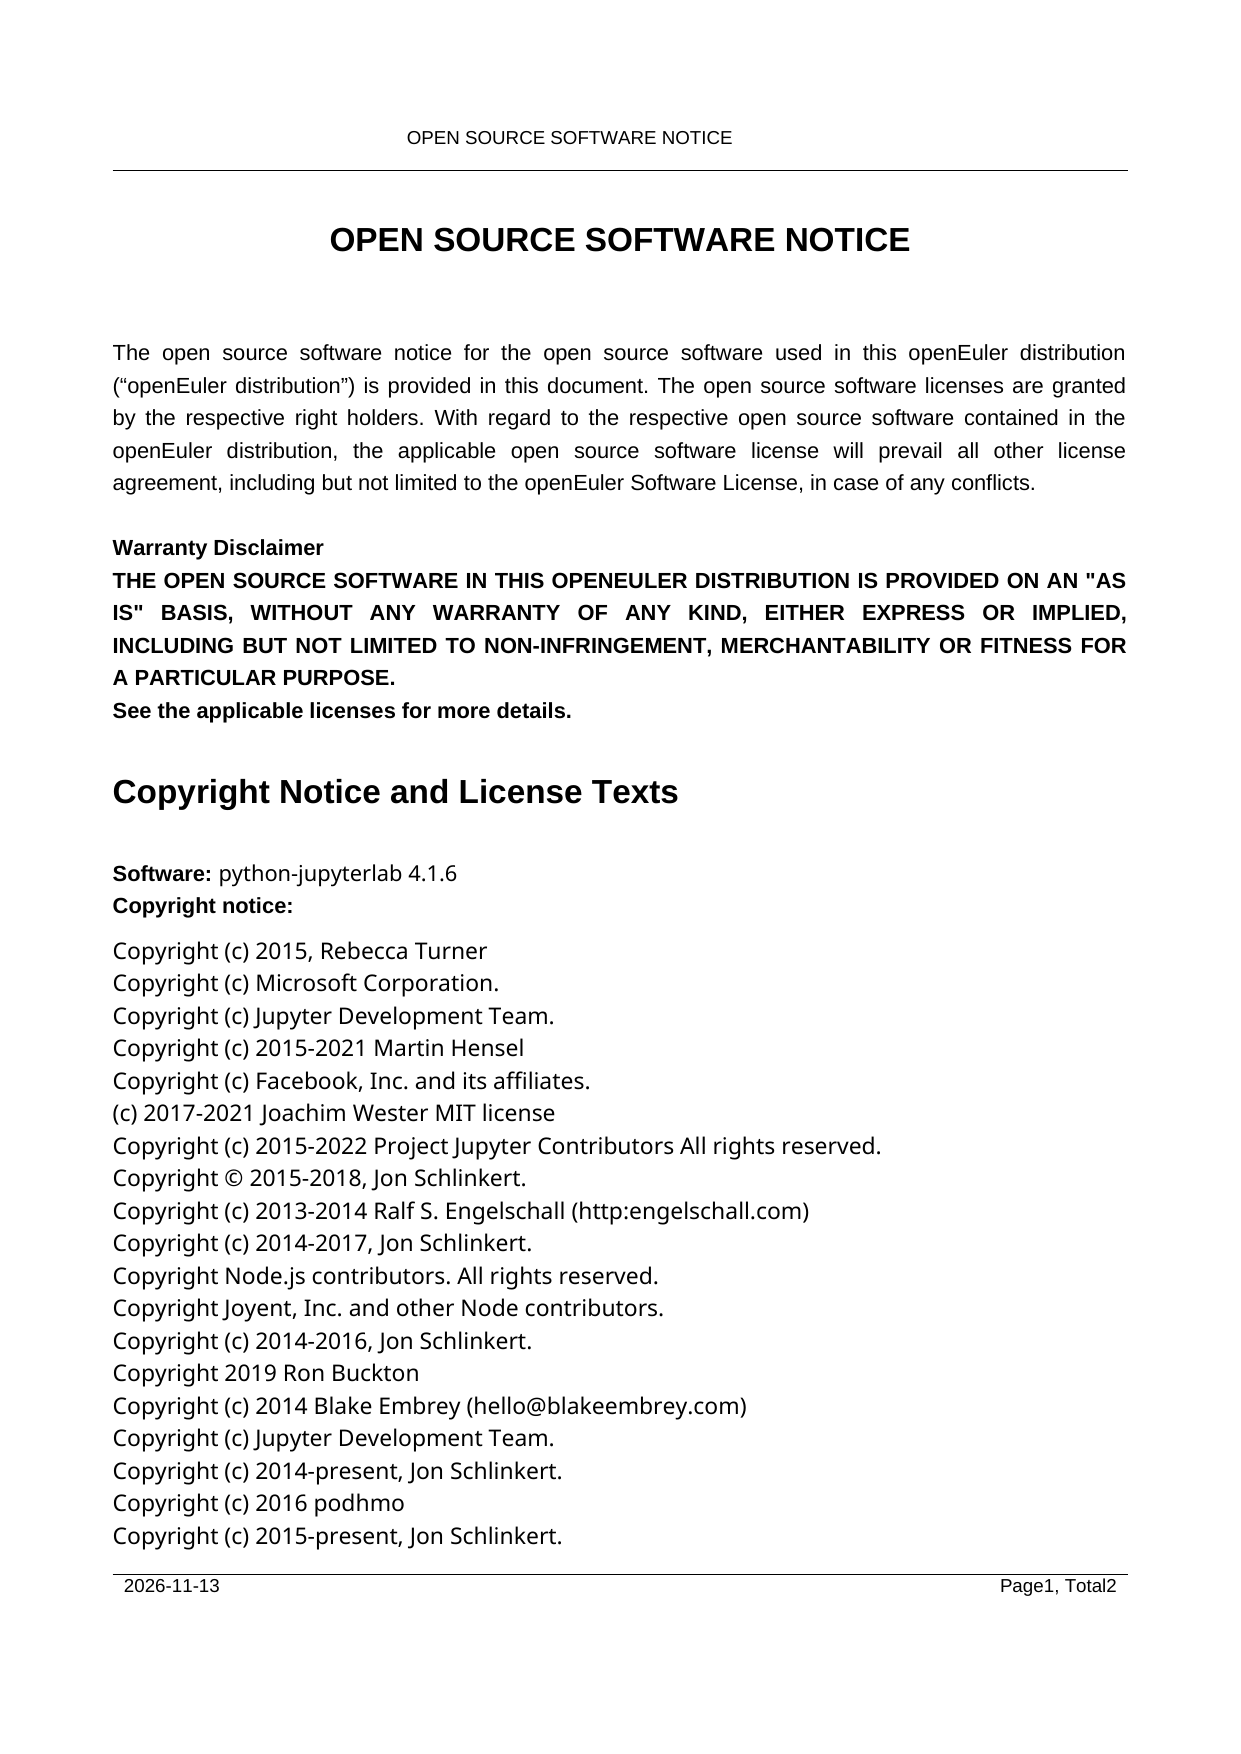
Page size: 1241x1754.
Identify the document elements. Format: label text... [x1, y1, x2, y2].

text The open source software notice for the open source software used in this openEuler distribution (“openEuler distribution”) is provided in this document. The open source software licenses are granted by the respective right holders. With regard to the respective open source software contained in the openEuler distribution, the applicable open source software license will prevail all other license agreement, including but not limited to the openEuler Software License, in case of any conflicts. [112, 336, 1128, 499]
text Warranty Disclaimer [112, 531, 1128, 564]
title Software: python-jupyterlab 4.1.6 [112, 856, 1128, 889]
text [112, 934, 1128, 1551]
text Copyright Notice and License Texts [112, 759, 1128, 824]
text OPEN SOURCE SOFTWARE NOTICE [112, 206, 1128, 271]
text THE OPEN SOURCE SOFTWARE IN THIS OPENEULER DISTRIBUTION IS PROVIDED ON AN "AS IS" BASIS, WITHOUT ANY WARRANTY OF ANY KIND, EITHER EXPRESS OR IMPLIED, INCLUDING BUT NOT LIMITED TO NON-INFRINGEMENT, MERCHANTABILITY OR FITNESS FOR A PARTICULAR PURPOSE. See the applicable licenses for more details. [112, 564, 1128, 726]
text Copyright notice: [112, 889, 1128, 921]
